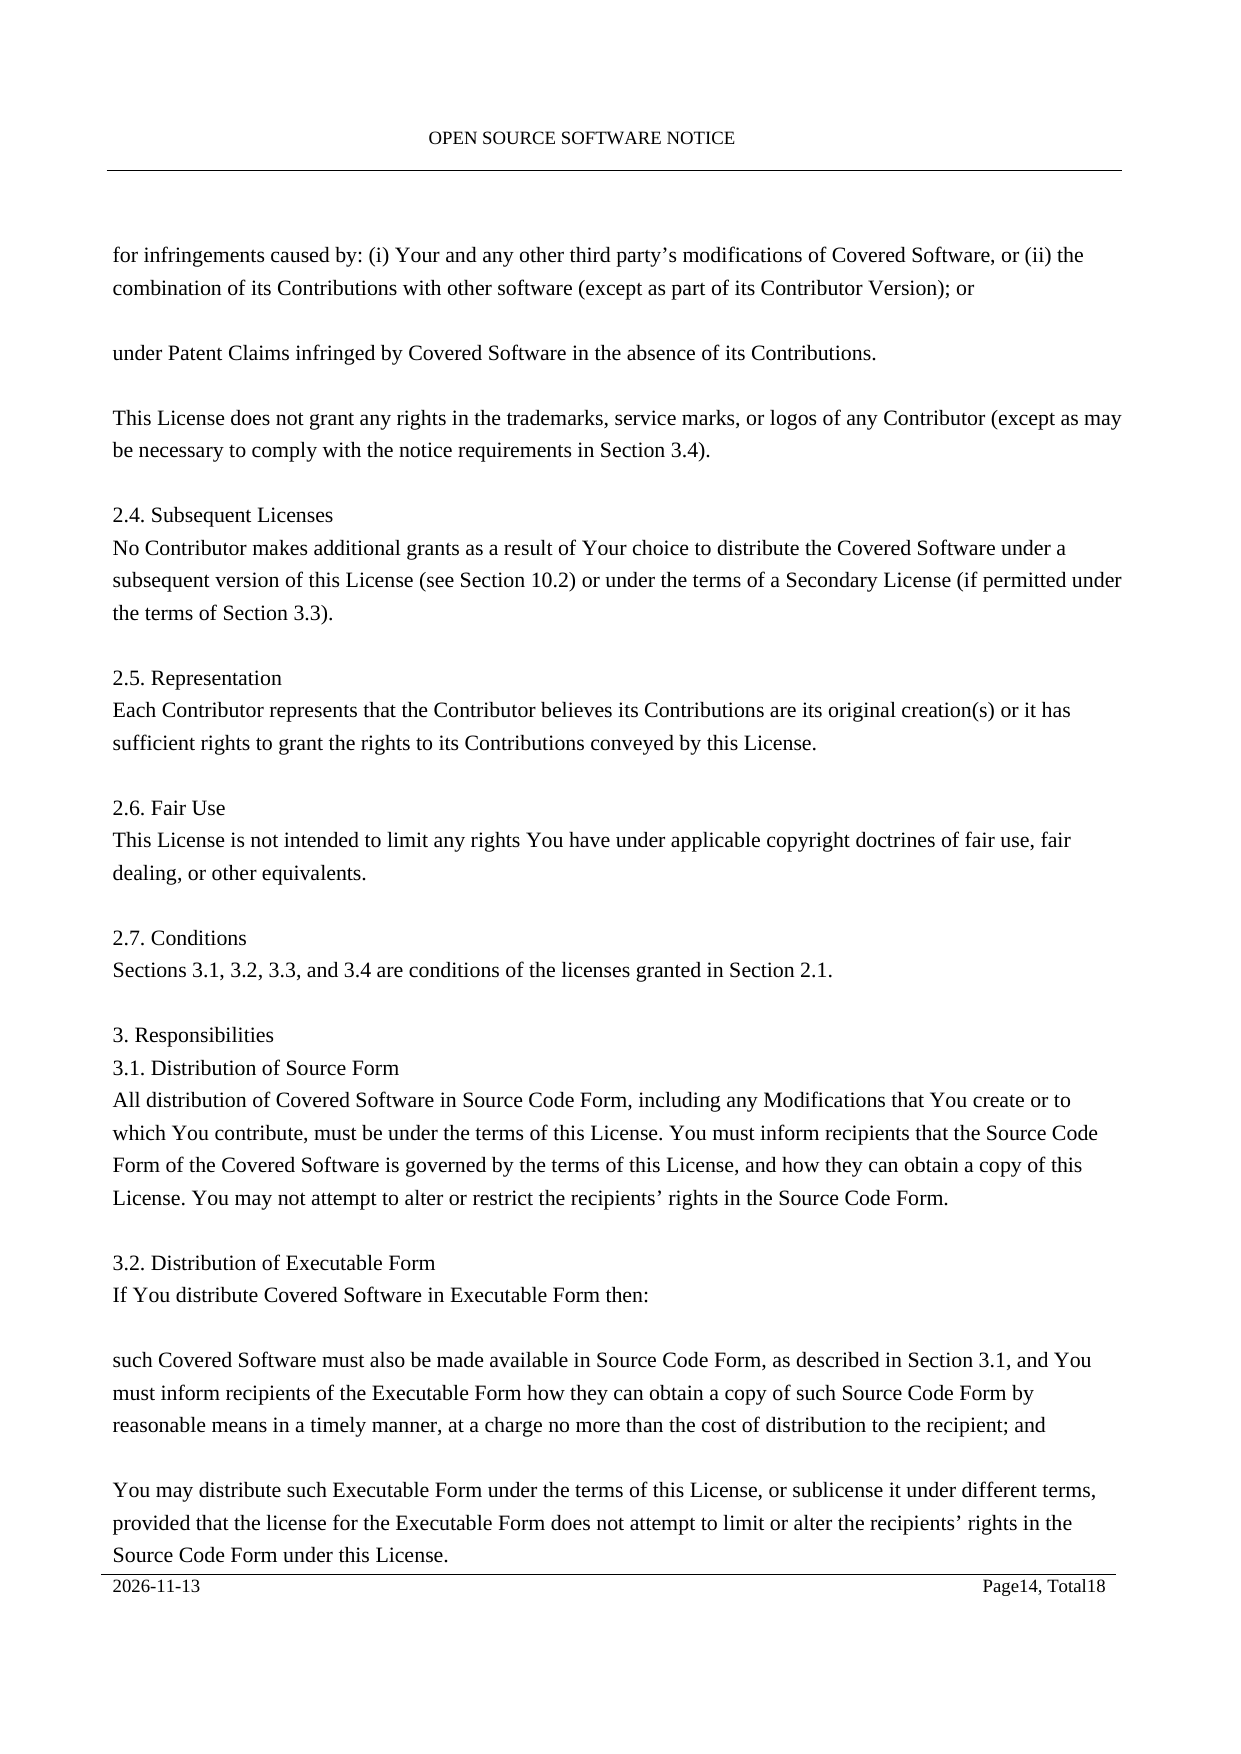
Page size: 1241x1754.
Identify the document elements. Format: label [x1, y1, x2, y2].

text [112, 206, 1128, 1571]
